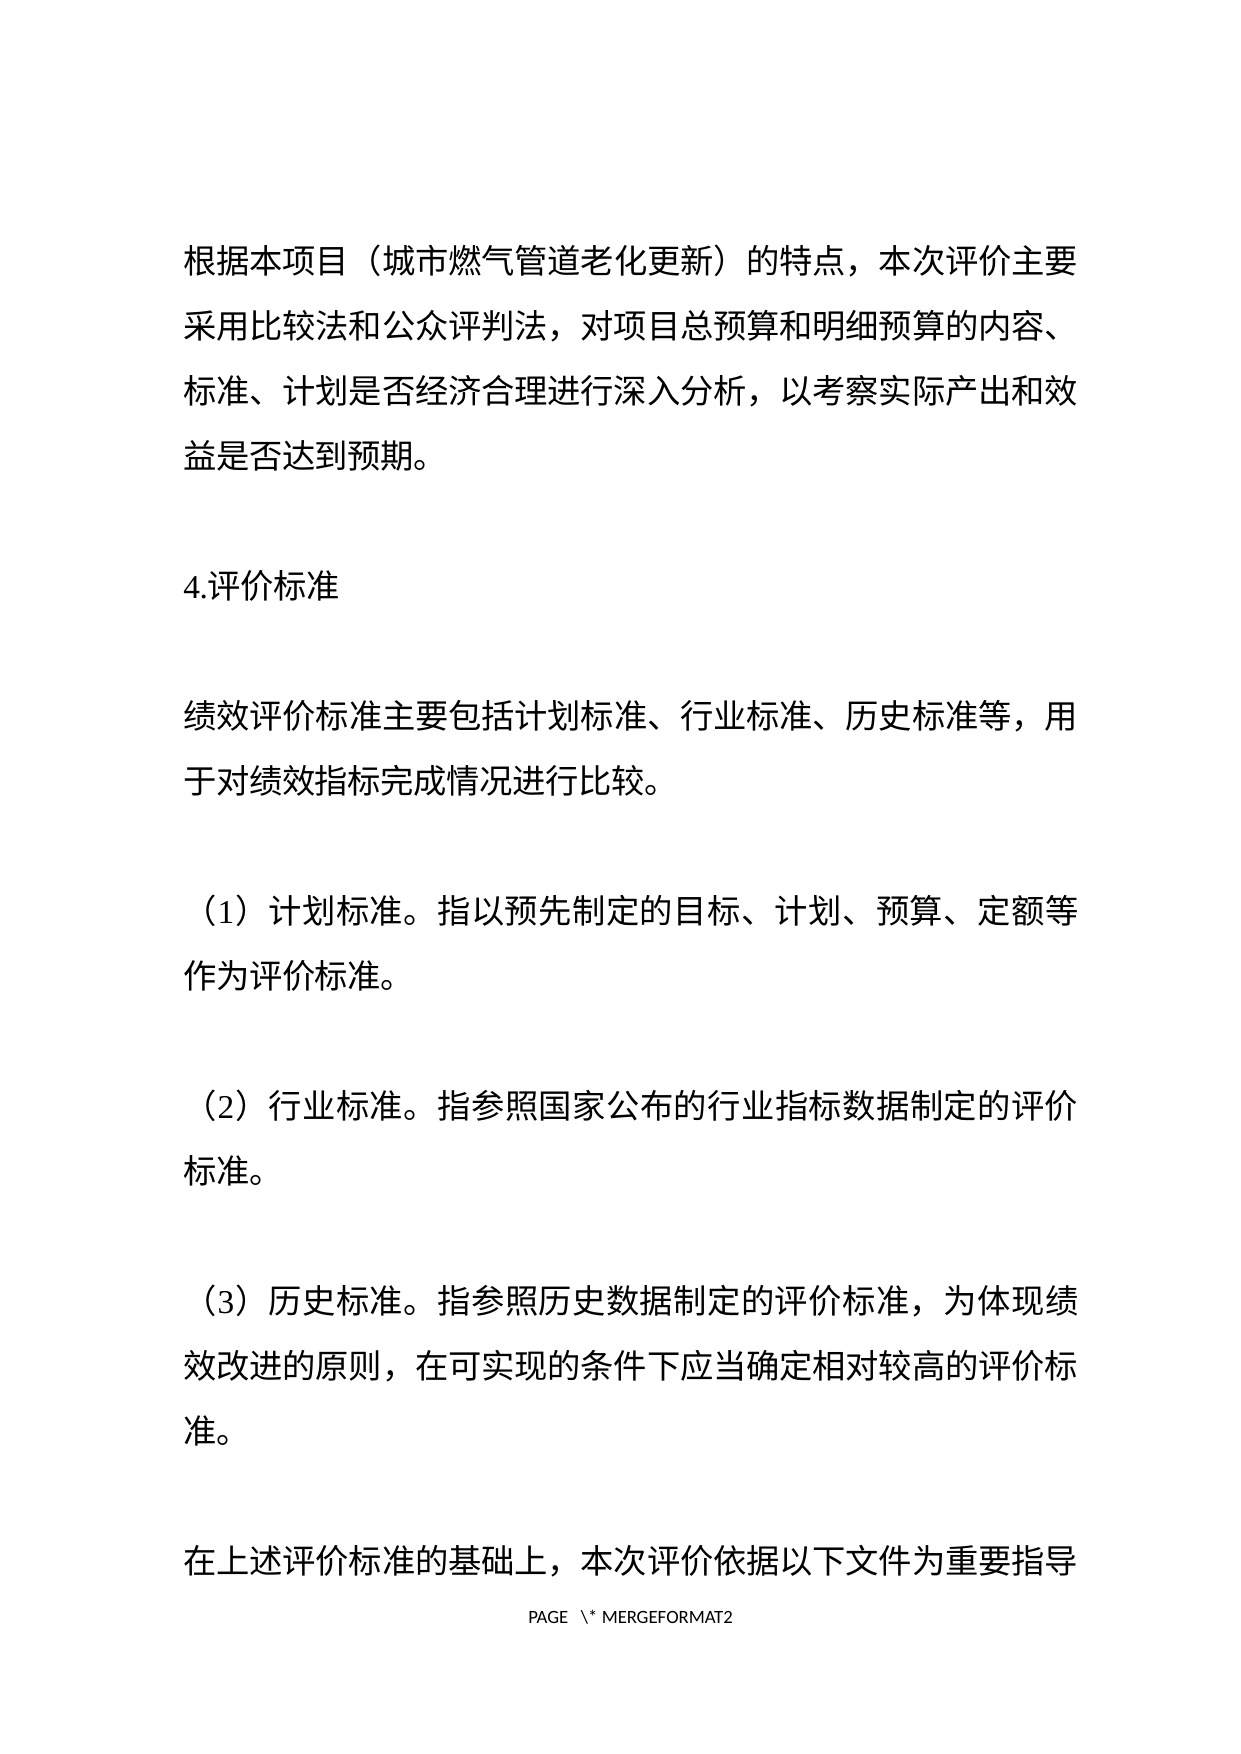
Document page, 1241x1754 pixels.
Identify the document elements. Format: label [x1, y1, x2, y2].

text [183, 162, 1078, 1592]
